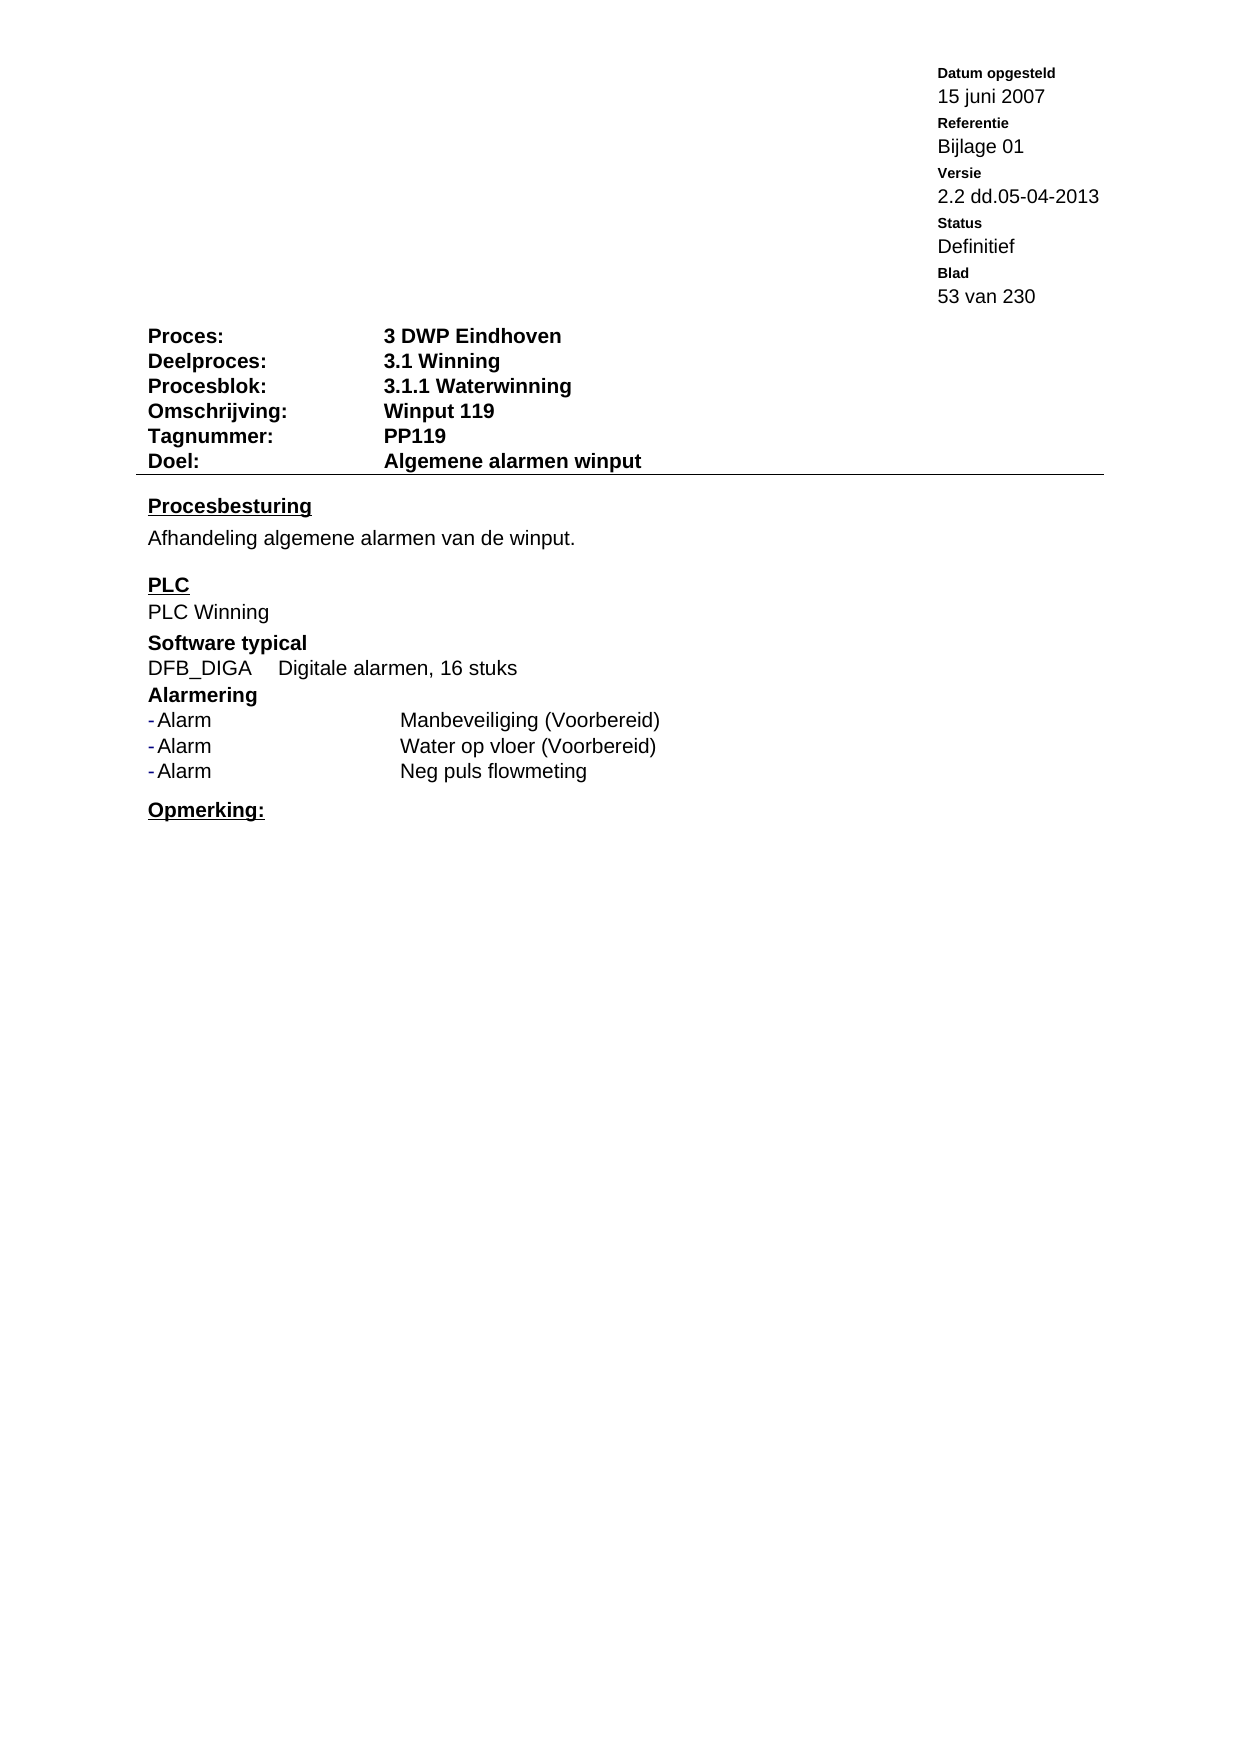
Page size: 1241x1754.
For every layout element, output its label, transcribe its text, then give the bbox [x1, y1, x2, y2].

text Procesbesturing [148, 494, 1148, 519]
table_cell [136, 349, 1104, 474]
text Software typical [148, 630, 1148, 655]
text Alarmering [148, 682, 1148, 707]
text PLC [148, 572, 1148, 597]
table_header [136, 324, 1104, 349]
text - Alarm Water op vloer (Voorbereid) [148, 733, 1148, 758]
text DFB_DIGA Digitale alarmen, 16 stuks [148, 655, 1148, 680]
text - Alarm Neg puls flowmeting [148, 758, 1148, 783]
text Afhandeling algemene alarmen van de winput. [148, 525, 1148, 550]
text PLC Winning [148, 599, 1148, 624]
text - Alarm Manbeveiliging (Voorbereid) [148, 708, 1148, 733]
text Opmerking: [148, 797, 1148, 822]
